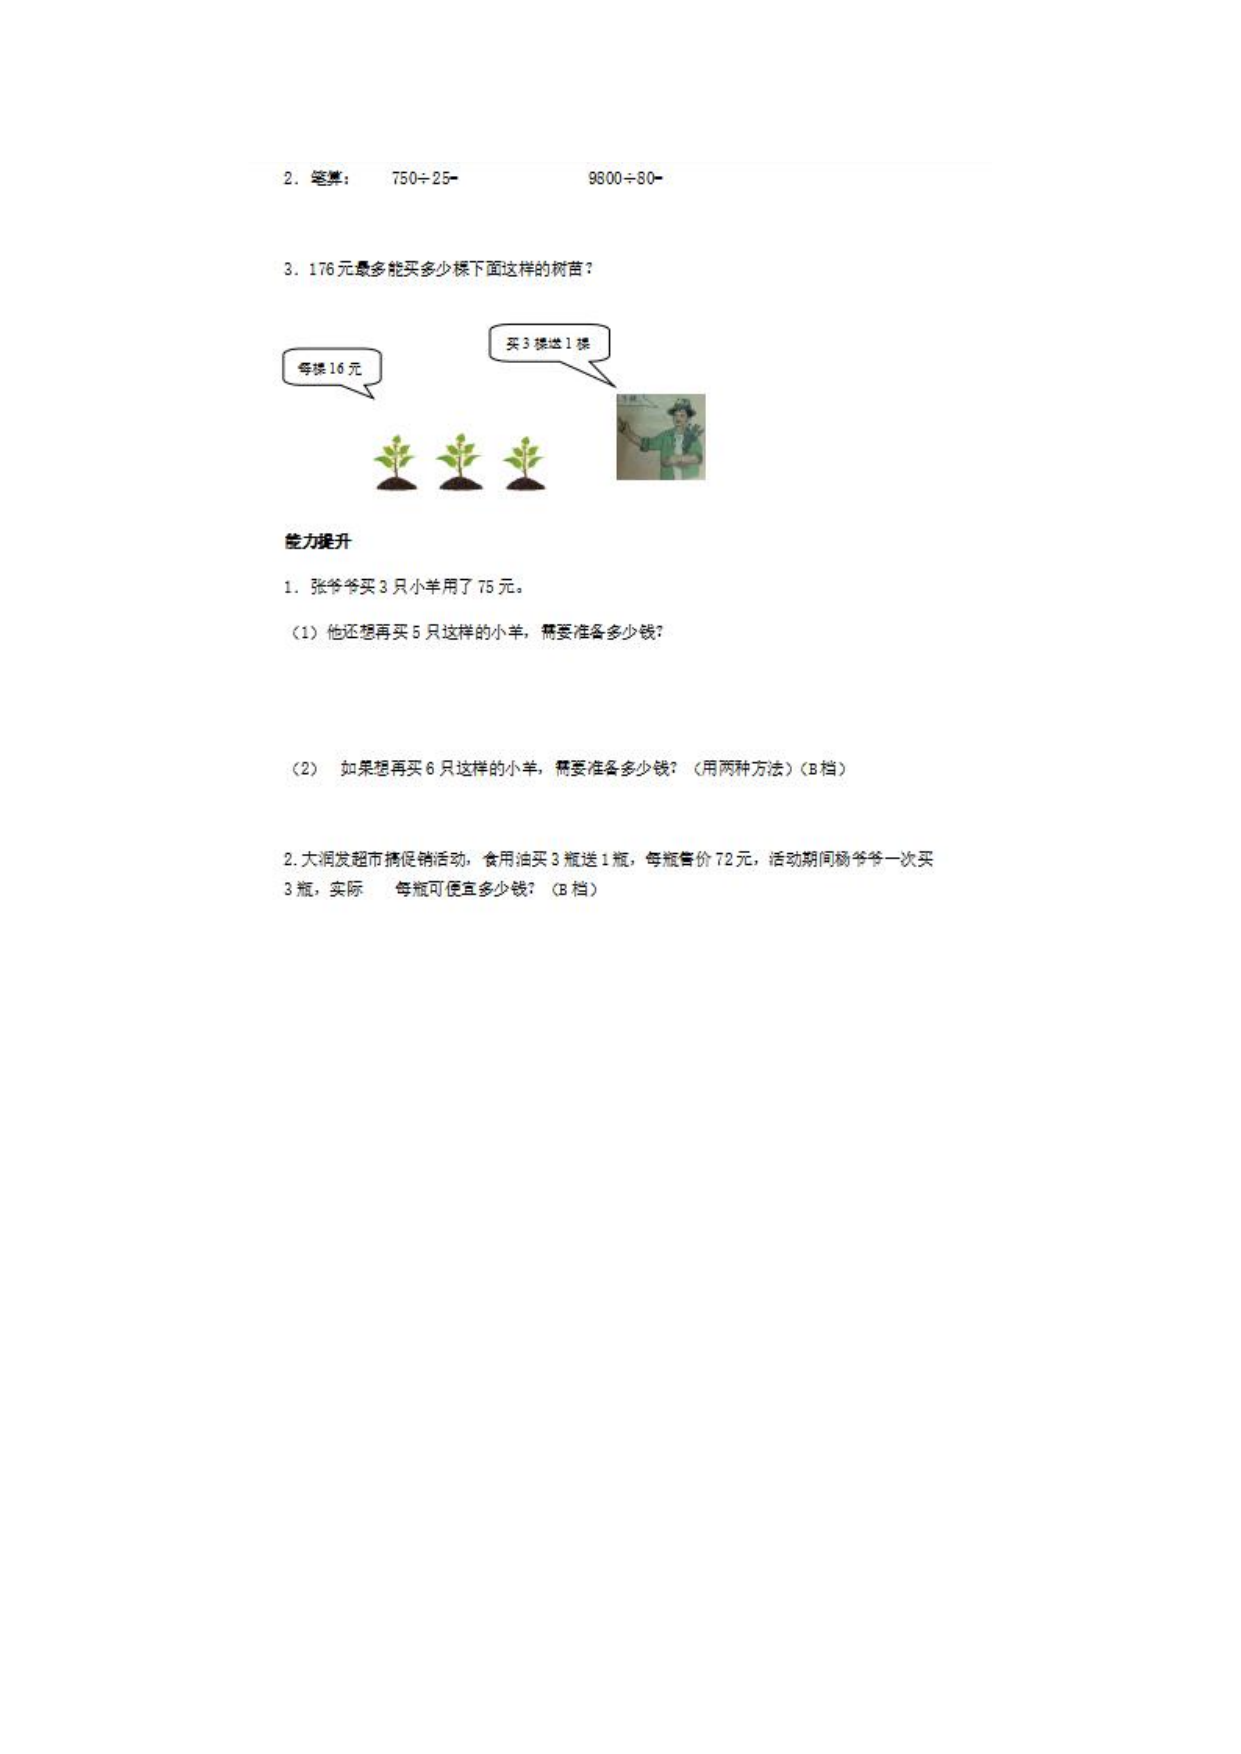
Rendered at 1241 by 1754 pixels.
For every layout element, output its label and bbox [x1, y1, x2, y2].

picture [248, 162, 992, 936]
